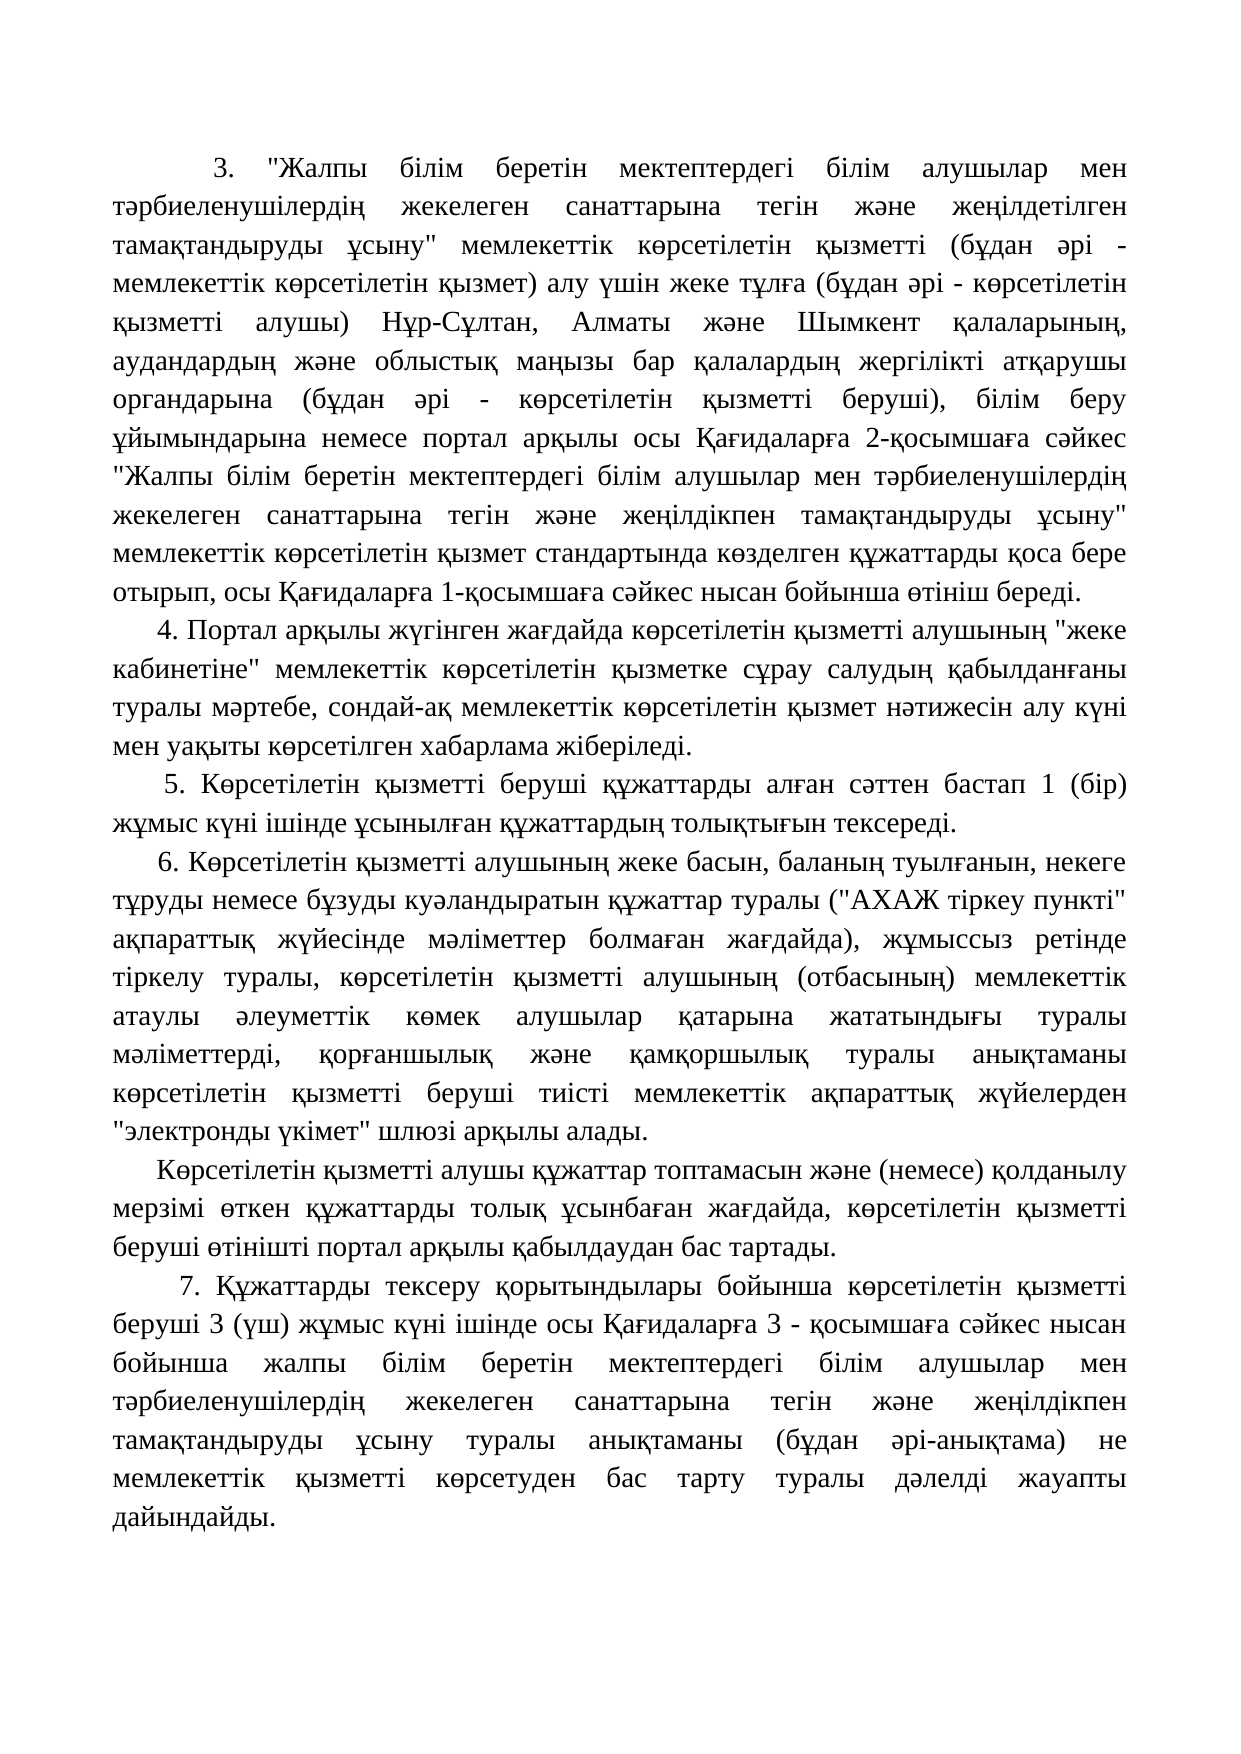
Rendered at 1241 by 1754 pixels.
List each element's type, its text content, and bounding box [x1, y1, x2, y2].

text 5. Көрсетілетін қызметті беруші құжаттарды алған сәттен бастап 1 (бір) жұмыс күні ішінде ұсынылған құжаттардың толықтығын тексереді. [112, 767, 1128, 839]
text Көрсетілетін қызметті алушы құжаттар топтамасын және (немесе) қолданылу мерзімі өткен құжаттарды толық ұсынбаған жағдайда, көрсетілетін қызметті беруші өтінішті портал арқылы қабылдаудан бас тартады. [112, 1152, 1128, 1263]
text 7. Құжаттарды тексеру қорытындылары бойынша көрсетілетін қызметті беруші 3 (үш) жұмыс күні ішінде осы Қағидаларға 3 - қосымшаға сәйкес нысан бойынша жалпы білім беретін мектептердегі білім алушылар мен тәрбиеленушілердің жекелеген санаттарына тегін және жеңілдікпен тамақтандыруды ұсыну туралы анықтаманы (бұдан әрі-анықтама) не мемлекеттік қызметті көрсетуден бас тарту туралы дәлелді жауапты дайындайды. [112, 1268, 1128, 1532]
text 3. "Жалпы білім беретін мектептердегі білім алушылар мен тәрбиеленушілердің жекелеген санаттарына тегін және жеңілдетілген тамақтандыруды ұсыну" мемлекеттік көрсетілетін қызметті (бұдан әрі - мемлекеттік көрсетілетін қызмет) алу үшін жеке тұлға (бұдан әрі - көрсетілетін қызметті алушы) Нұр-Сұлтан, Алматы және Шымкент қалаларының, аудандардың және облыстық маңызы бар қалалардың жергілікті атқарушы органдарына (бұдан әрі - көрсетілетін қызметті беруші), білім беру ұйымындарына немесе портал арқылы осы Қағидаларға 2-қосымшаға сәйкес "Жалпы білім беретін мектептердегі білім алушылар мен тәрбиеленушілердің жекелеген санаттарына тегін және жеңілдікпен тамақтандыруды ұсыну" мемлекеттік көрсетілетін қызмет стандартында көзделген құжаттарды қоса бере отырып, осы Қағидаларға 1-қосымшаға сәйкес нысан бойынша өтініш береді. [112, 150, 1128, 607]
text 4. Портал арқылы жүгінген жағдайда көрсетілетін қызметті алушының "жеке кабинетіне" мемлекеттік көрсетілетін қызметке сұрау салудың қабылданғаны туралы мәртебе, сондай-ақ мемлекеттік көрсетілетін қызмет нәтижесін алу күні мен уақыты көрсетілген хабарлама жіберіледі. [112, 612, 1128, 762]
text 6. Көрсетілетін қызметті алушының жеке басын, баланың туылғанын, некеге тұруды немесе бұзуды куәландыратын құжаттар туралы ("АХАЖ тіркеу пункті" ақпараттық жүйесінде мәліметтер болмаған жағдайда), жұмыссыз ретінде тіркелу туралы, көрсетілетін қызметті алушының (отбасының) мемлекеттік атаулы әлеуметтік көмек алушылар қатарына жататындығы туралы мәліметтерді, қорғаншылық және қамқоршылық туралы анықтаманы көрсетілетін қызметті беруші тиісті мемлекеттік ақпараттық жүйелерден "электронды үкімет" шлюзі арқылы алады. [112, 844, 1128, 1147]
